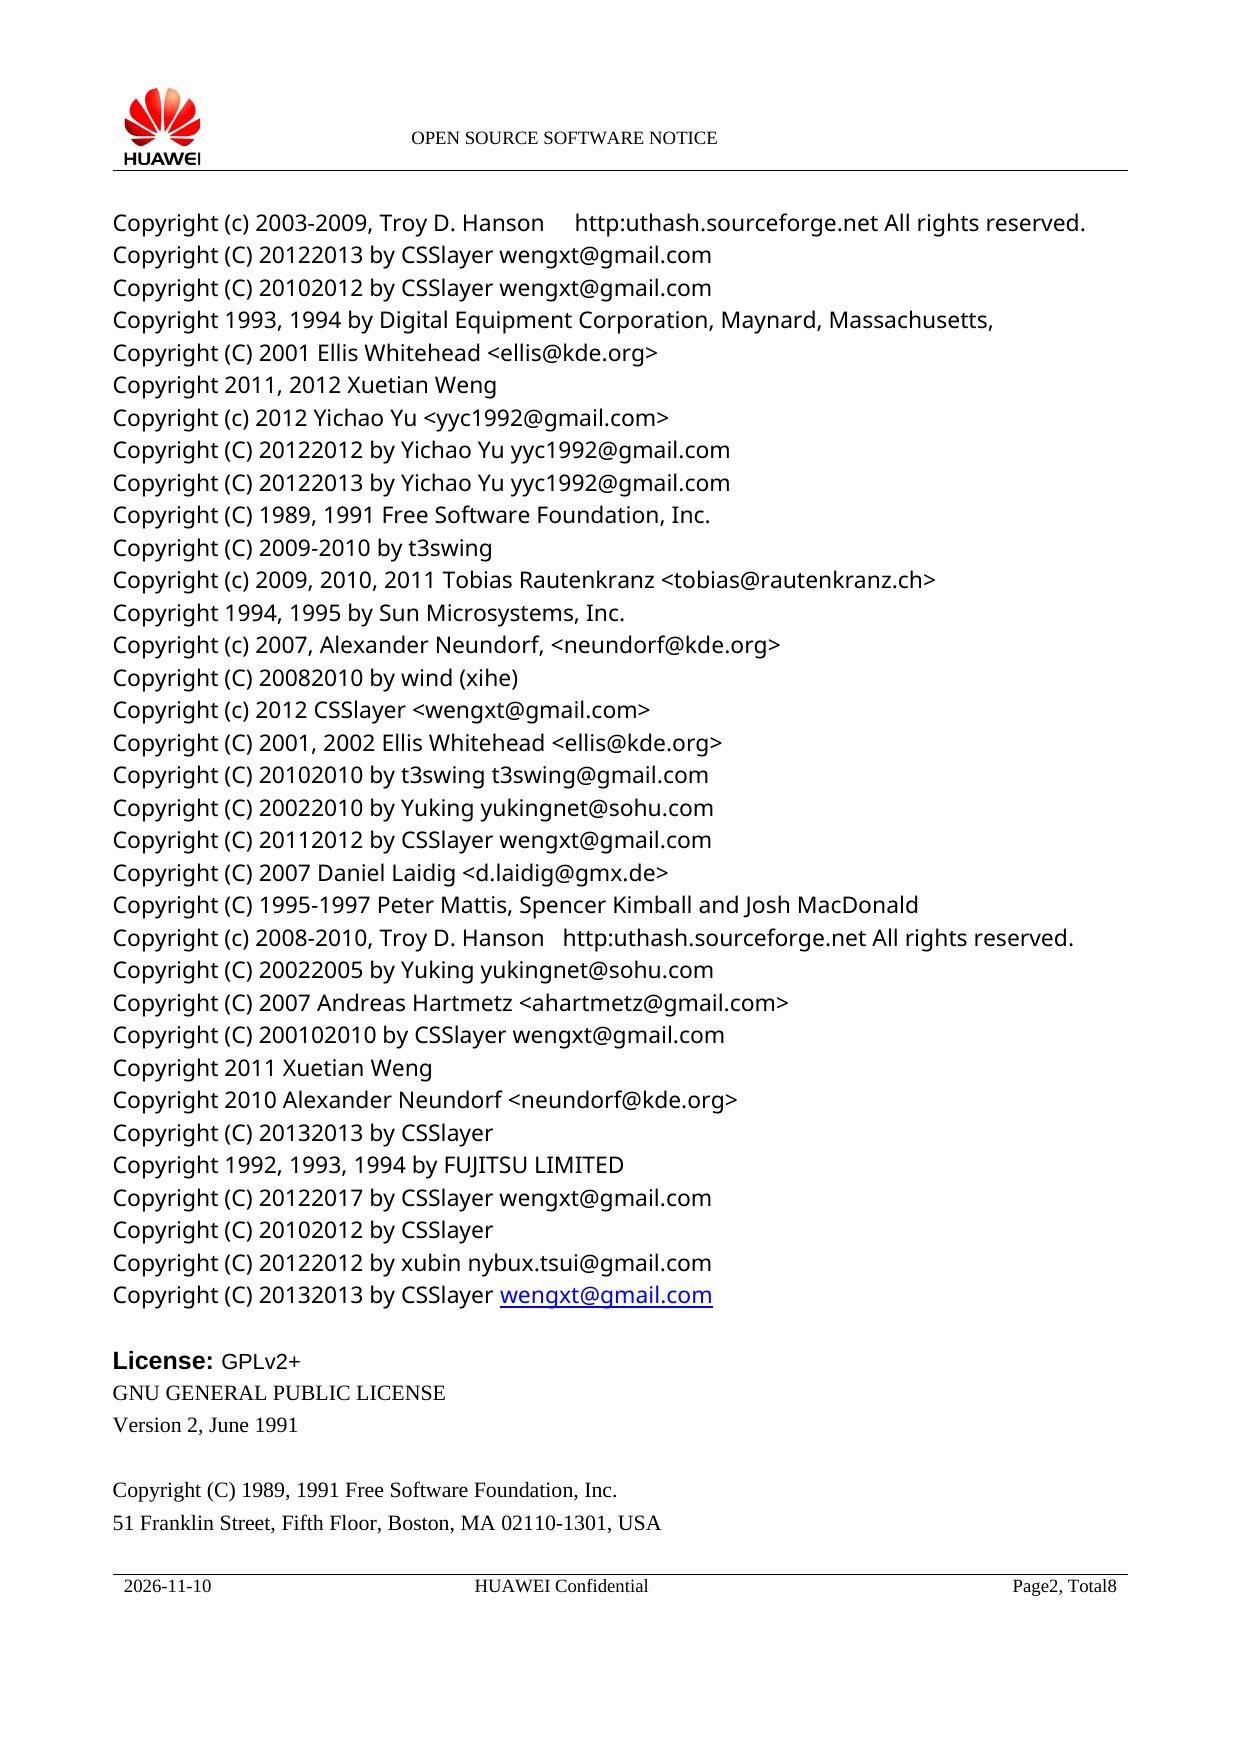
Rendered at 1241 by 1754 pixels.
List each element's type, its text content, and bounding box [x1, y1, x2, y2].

text Copyright (C) 2007 Daniel Laidig <d.laidig@gmx.de> [112, 856, 1128, 889]
text Copyright (C) 20112012 by CSSlayer wengxt@gmail.com [112, 824, 1128, 856]
text Copyright (C) 20122012 by Yichao Yu yyc1992@gmail.com [112, 434, 1128, 466]
text Copyright (c) 2008-2010, Troy D. Hanson http:uthash.sourceforge.net All rights reserved. [112, 921, 1128, 954]
text Copyright (c) 2012 Yichao Yu <yyc1992@gmail.com> [112, 401, 1128, 434]
text Copyright (C) 20082010 by wind (xihe) [112, 661, 1128, 694]
text Copyright (C) 1989, 1991 Free Software Foundation, Inc. [112, 499, 1128, 531]
text Copyright (c) 2009, 2010, 2011 Tobias Rautenkranz <tobias@rautenkranz.ch> [112, 564, 1128, 596]
text Copyright 2010 Alexander Neundorf <neundorf@kde.org> [112, 1084, 1128, 1116]
picture [124, 88, 201, 165]
text Copyright (C) 20022010 by Yuking yukingnet@sohu.com [112, 791, 1128, 824]
text Copyright 2011 Xuetian Weng [112, 1051, 1128, 1084]
text Copyright 1992, 1993, 1994 by FUJITSU LIMITED [112, 1149, 1128, 1181]
text Copyright (C) 2007 Andreas Hartmetz <ahartmetz@gmail.com> [112, 986, 1128, 1019]
text Copyright (C) 2001 Ellis Whitehead <ellis@kde.org> [112, 336, 1128, 369]
text Copyright (C) 20132013 by CSSlayer [112, 1116, 1128, 1149]
text Copyright (C) 2001, 2002 Ellis Whitehead <ellis@kde.org> [112, 726, 1128, 759]
text Copyright (C) 20102012 by CSSlayer [112, 1214, 1128, 1246]
text License: GPLv2+ [112, 1344, 1128, 1376]
text Copyright (C) 20022005 by Yuking yukingnet@sohu.com [112, 954, 1128, 986]
text Copyright (C) 20102012 by CSSlayer wengxt@gmail.com [112, 271, 1128, 304]
text Copyright 1994, 1995 by Sun Microsystems, Inc. [112, 596, 1128, 629]
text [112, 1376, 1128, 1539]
text Copyright (C) 20102010 by t3swing t3swing@gmail.com [112, 759, 1128, 791]
text Copyright 1993, 1994 by Digital Equipment Corporation, Maynard, Massachusetts, [112, 304, 1128, 336]
text Copyright (c) 2003-2009, Troy D. Hanson http:uthash.sourceforge.net All rights reserved. [112, 206, 1128, 239]
text Copyright (c) 2007, Alexander Neundorf, <neundorf@kde.org> [112, 629, 1128, 661]
text Copyright (C) 20122017 by CSSlayer wengxt@gmail.com [112, 1181, 1128, 1214]
text Copyright 2011, 2012 Xuetian Weng [112, 369, 1128, 401]
text Copyright (C) 2009-2010 by t3swing [112, 531, 1128, 564]
text Copyright (C) 20132013 by CSSlayer wengxt@gmail.com [112, 1279, 1128, 1311]
text Copyright (C) 20122013 by CSSlayer wengxt@gmail.com [112, 239, 1128, 271]
text Copyright (C) 20122012 by xubin nybux.tsui@gmail.com [112, 1246, 1128, 1279]
text Copyright (c) 2012 CSSlayer <wengxt@gmail.com> [112, 694, 1128, 726]
text Copyright (C) 200102010 by CSSlayer wengxt@gmail.com [112, 1019, 1128, 1051]
text Copyright (C) 20122013 by Yichao Yu yyc1992@gmail.com [112, 466, 1128, 499]
text Copyright (C) 1995-1997 Peter Mattis, Spencer Kimball and Josh MacDonald [112, 889, 1128, 921]
